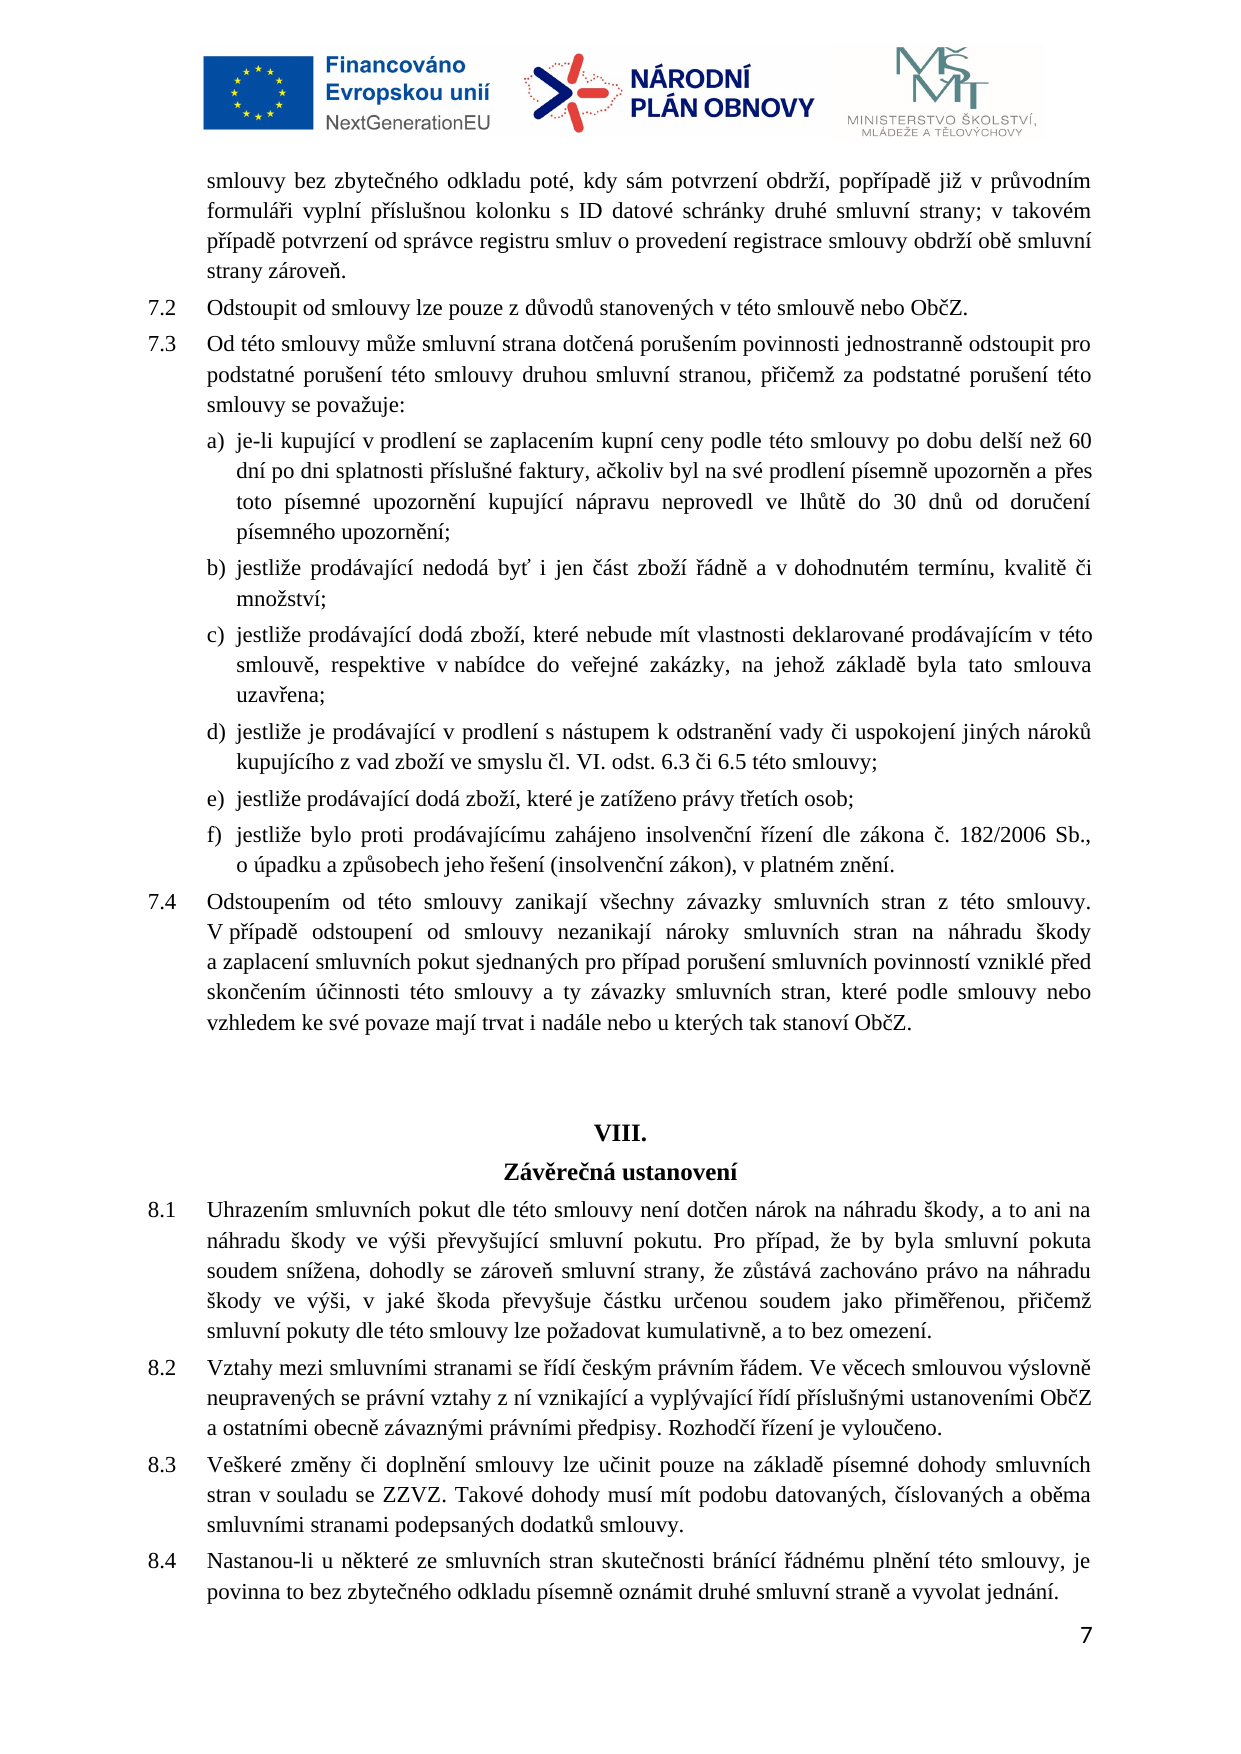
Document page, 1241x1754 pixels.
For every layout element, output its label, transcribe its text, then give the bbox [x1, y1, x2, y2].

title VIII. [148, 1118, 1093, 1147]
text d) jestliže je prodávající v prodlení s nástupem k odstranění vady či uspokojení jiných nároků kupujícího z vad zboží ve smyslu čl. VI. odst. 6.3 či 6.5 této smlouvy; [207, 718, 1093, 774]
text c) jestliže prodávající dodá zboží, které nebude mít vlastnosti deklarované prodávajícím v této smlouvě, respektive v nabídce do veřejné zakázky, na jehož základě byla tato smlouva uzavřena; [207, 621, 1093, 708]
title Závěrečná ustanovení [148, 1157, 1093, 1186]
text b) jestliže prodávající nedodá byť i jen část zboží řádně a v dohodnutém termínu, kvalitě či množství; [207, 554, 1093, 611]
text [148, 167, 1093, 284]
text 8.2 Vztahy mezi smluvními stranami se řídí českým právním řádem. Ve věcech smlouvou výslovně neupravených se právní vztahy z ní vznikající a vyplývající řídí příslušnými ustanoveními ObčZ a ostatními obecně závaznými právními předpisy. Rozhodčí řízení je vyloučeno. [148, 1354, 1093, 1441]
text a) je-li kupující v prodlení se zaplacením kupní ceny podle této smlouvy po dobu delší než 60 dní po dni splatnosti příslušné faktury, ačkoliv byl na své prodlení písemně upozorněn a přes toto písemné upozornění kupující nápravu neprovedl ve lhůtě do 30 dnů od doručení písemného upozornění; [207, 427, 1093, 544]
text 7.3 Od této smlouvy může smluvní strana dotčená porušením povinnosti jednostranně odstoupit pro podstatné porušení této smlouvy druhou smluvní stranou, přičemž za podstatné porušení této smlouvy se považuje: [148, 330, 1093, 417]
text 8.4 Nastanou-li u některé ze smluvních stran skutečnosti bránící řádnému plnění této smlouvy, je povinna to bez zbytečného odkladu písemně oznámit druhé smluvní straně a vyvolat jednání. [148, 1547, 1093, 1604]
text f) jestliže bylo proti prodávajícímu zahájeno insolvenční řízení dle zákona č. 182/2006 Sb., o úpadku a způsobech jeho řešení (insolvenční zákon), v platném znění. [207, 821, 1093, 878]
picture [196, 44, 1045, 139]
text e) jestliže prodávající dodá zboží, které je zatíženo právy třetích osob; [207, 784, 1093, 811]
text 8.3 Veškeré změny či doplnění smlouvy lze učinit pouze na základě písemné dohody smluvních stran v souladu se ZZVZ. Takové dohody musí mít podobu datovaných, číslovaných a oběma smluvními stranami podepsaných dodatků smlouvy. [148, 1451, 1093, 1537]
text 7.2 Odstoupit od smlouvy lze pouze z důvodů stanovených v této smlouvě nebo ObčZ. [148, 294, 1093, 320]
text 7.4 Odstoupením od této smlouvy zanikají všechny závazky smluvních stran z této smlouvy. V případě odstoupení od smlouvy nezanikají nároky smluvních stran na náhradu škody a zaplacení smluvních pokut sjednaných pro případ porušení smluvních povinností vzniklé před skončením účinnosti této smlouvy a ty závazky smluvních stran, které podle smlouvy nebo vzhledem ke své povaze mají trvat i nadále nebo u kterých tak stanoví ObčZ. [148, 888, 1093, 1035]
text 8.1 Uhrazením smluvních pokut dle této smlouvy není dotčen nárok na náhradu škody, a to ani na náhradu škody ve výši převyšující smluvní pokutu. Pro případ, že by byla smluvní pokuta soudem snížena, dohodly se zároveň smluvní strany, že zůstává zachováno právo na náhradu škody ve výši, v jaké škoda převyšuje částku určenou soudem jako přiměřenou, přičemž smluvní pokuty dle této smlouvy lze požadovat kumulativně, a to bez omezení. [148, 1196, 1093, 1344]
